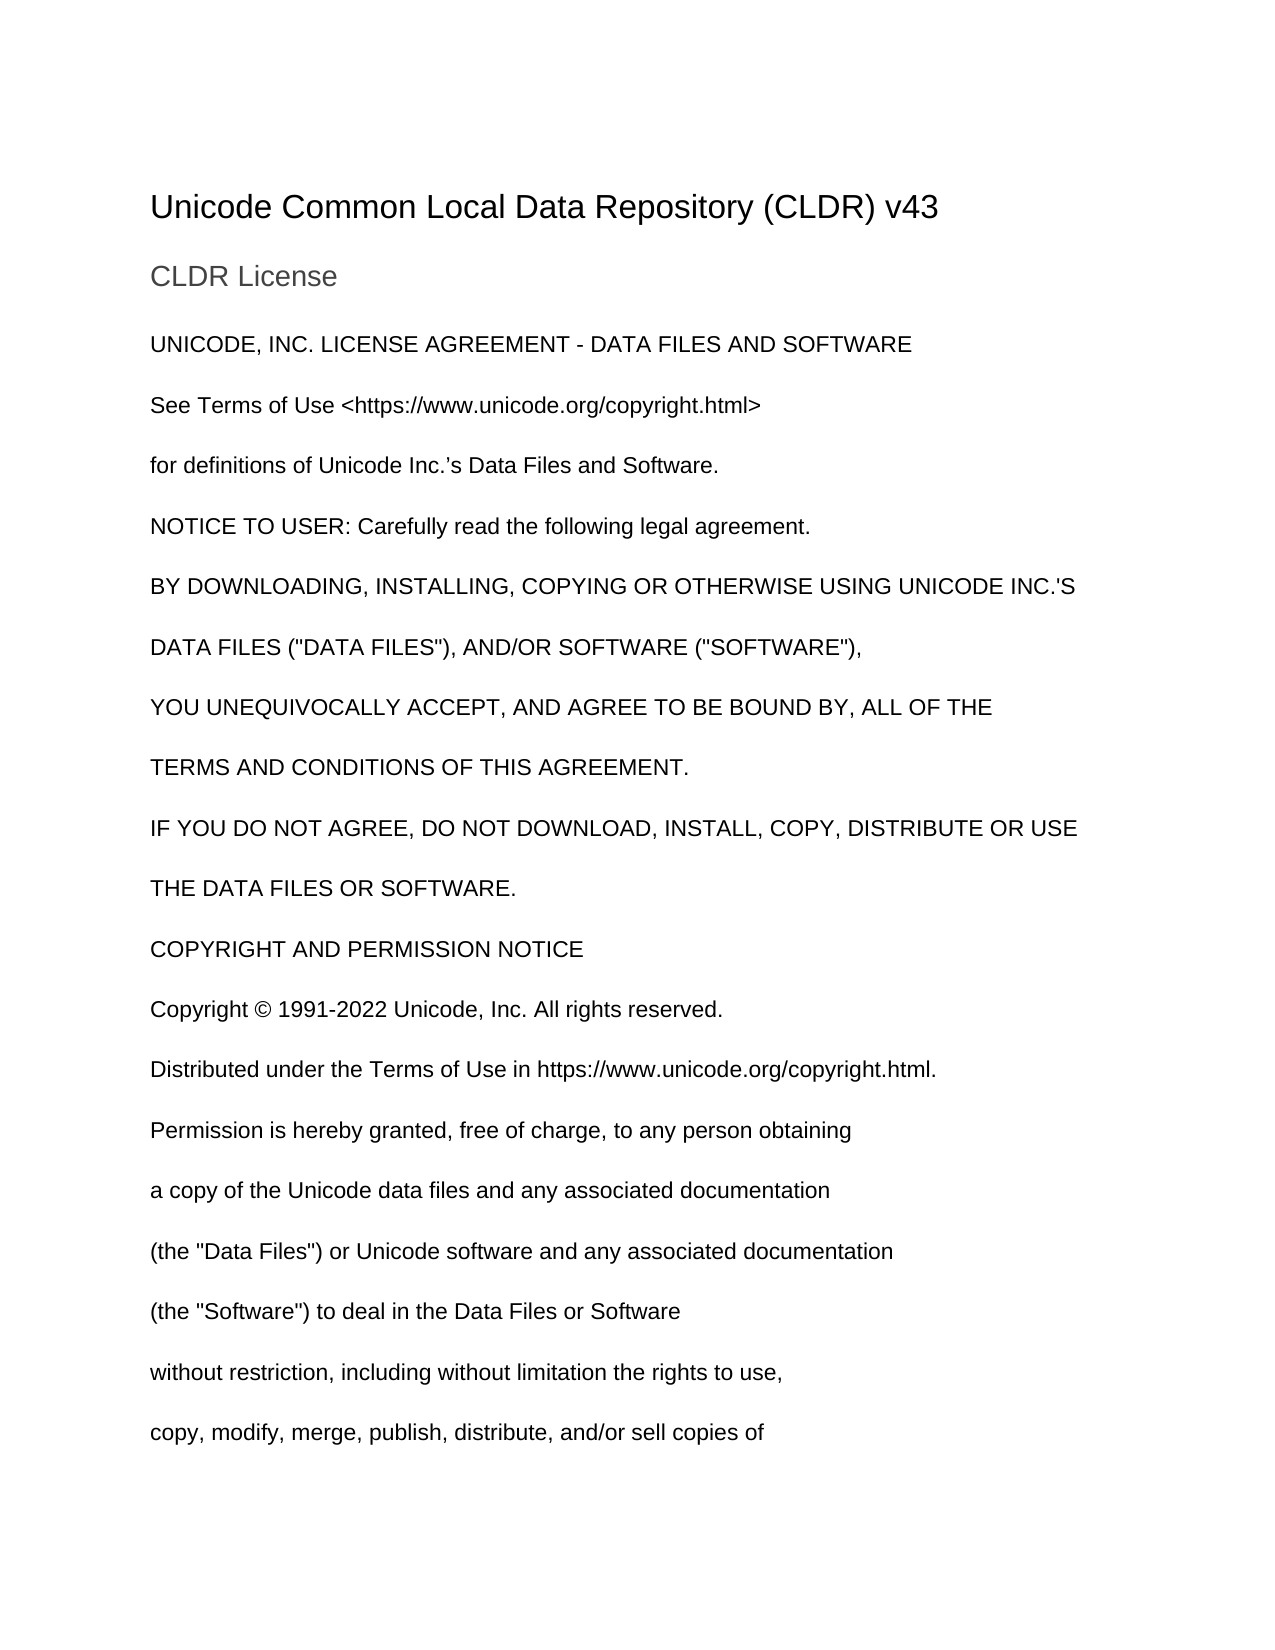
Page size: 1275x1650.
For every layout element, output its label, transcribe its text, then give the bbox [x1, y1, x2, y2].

text a copy of the Unicode data files and any associated documentation [150, 1177, 1125, 1203]
text Distributed under the Terms of Use in https://www.unicode.org/copyright.html. [150, 1056, 1125, 1083]
text TERMS AND CONDITIONS OF THIS AGREEMENT. [150, 754, 1125, 781]
text Permission is hereby granted, free of charge, to any person obtaining [150, 1117, 1125, 1143]
text UNICODE, INC. LICENSE AGREEMENT - DATA FILES AND SOFTWARE [150, 331, 1125, 358]
text copy, modify, merge, publish, distribute, and/or sell copies of [150, 1419, 1125, 1445]
text YOU UNEQUIVOCALLY ACCEPT, AND AGREE TO BE BOUND BY, ALL OF THE [150, 694, 1125, 720]
text (the "Data Files") or Unicode software and any associated documentation [150, 1238, 1125, 1264]
text BY DOWNLOADING, INSTALLING, COPYING OR OTHERWISE USING UNICODE INC.'S [150, 573, 1125, 599]
text for definitions of Unicode Inc.’s Data Files and Software. [150, 452, 1125, 478]
text (the "Software") to deal in the Data Files or Software [150, 1298, 1125, 1324]
text NOTICE TO USER: Carefully read the following legal agreement. [150, 513, 1125, 539]
text Copyright © 1991-2022 Unicode, Inc. All rights reserved. [150, 996, 1125, 1022]
text without restriction, including without limitation the rights to use, [150, 1358, 1125, 1385]
text THE DATA FILES OR SOFTWARE. [150, 875, 1125, 901]
subtitle Unicode Common Local Data Repository (CLDR) v43 [150, 187, 1125, 226]
text DATA FILES ("DATA FILES"), AND/OR SOFTWARE ("SOFTWARE"), [150, 633, 1125, 660]
text COPYRIGHT AND PERMISSION NOTICE [150, 936, 1125, 962]
text IF YOU DO NOT AGREE, DO NOT DOWNLOAD, INSTALL, COPY, DISTRIBUTE OR USE [150, 815, 1125, 841]
subtitle CLDR License [150, 259, 1125, 293]
text See Terms of Use <https://www.unicode.org/copyright.html> [150, 392, 1125, 418]
